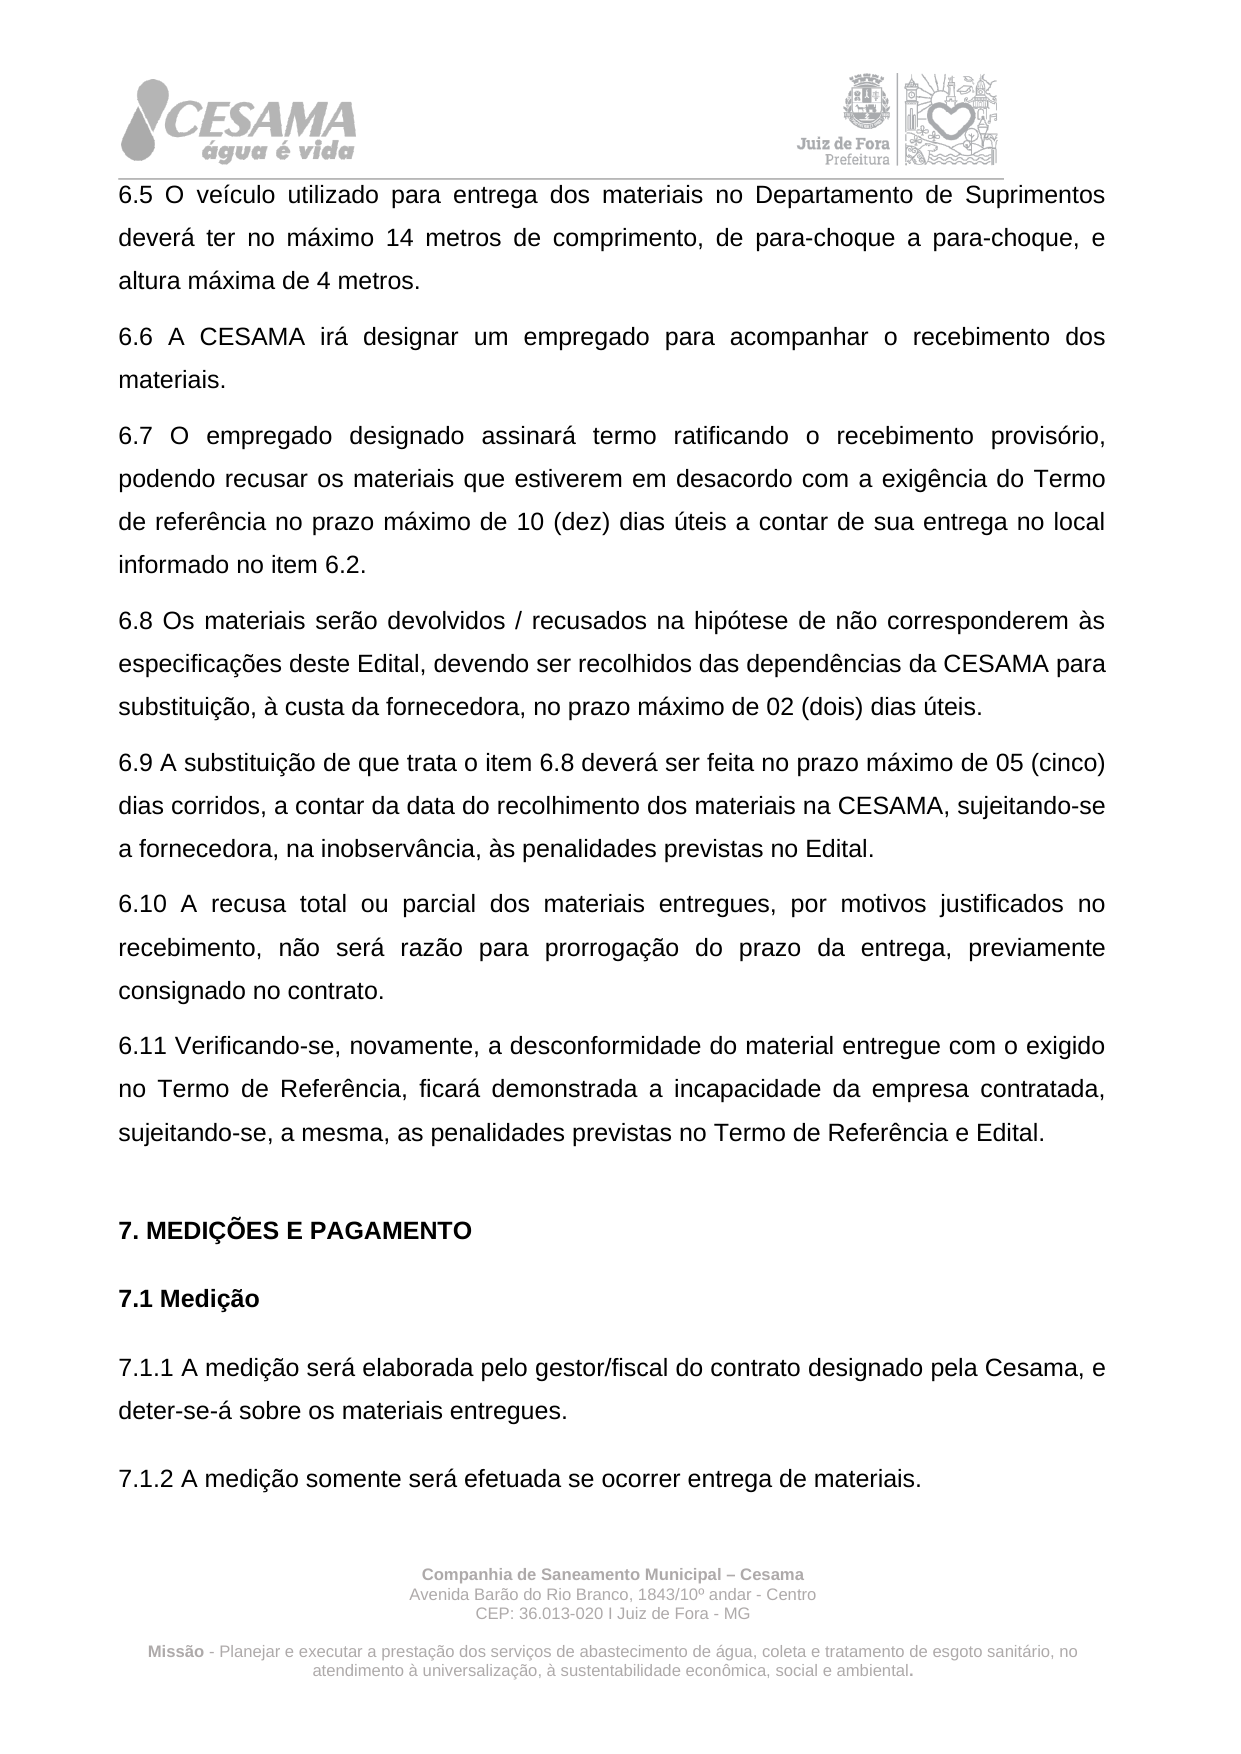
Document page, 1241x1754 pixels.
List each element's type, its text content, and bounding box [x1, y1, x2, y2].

text 7.1.2 A medição somente será efetuada se ocorrer entrega de materiais. [118, 1464, 1107, 1492]
text 6.10 A recusa total ou parcial dos materiais entregues, por motivos justificados no recebimento, não será razão para prorrogação do prazo da entrega, previamente consignado no contrato. [118, 889, 1107, 1004]
text 6.7 O empregado designado assinará termo ratificando o recebimento provisório, podendo recusar os materiais que estiverem em desacordo com a exigência do Termo de referência no prazo máximo de 10 (dez) dias úteis a contar de sua entrega no local informado no item 6.2. [118, 421, 1107, 579]
picture [118, 73, 1004, 180]
text 7.1.1 A medição será elaborada pelo gestor/fiscal do contrato designado pela Cesama, e deter-se-á sobre os materiais entregues. [118, 1352, 1107, 1424]
text 7. MEDIÇÕES E PAGAMENTO [118, 1216, 1107, 1245]
text 6.9 A substituição de que trata o item 6.8 deverá ser feita no prazo máximo de 05 (cinco) dias corridos, a contar da data do recolhimento dos materiais na CESAMA, sujeitando-se a fornecedora, na inobservância, às penalidades previstas no Edital. [118, 747, 1107, 862]
text 7.1 Medição [118, 1284, 1107, 1313]
text 6.11 Verificando-se, novamente, a desconformidade do material entregue com o exigido no Termo de Referência, ficará demonstrada a incapacidade da empresa contratada, sujeitando-se, a mesma, as penalidades previstas no Termo de Referência e Edital. [118, 1031, 1107, 1146]
text 6.5 O veículo utilizado para entrega dos materiais no Departamento de Suprimentos deverá ter no máximo 14 metros de comprimento, de para-choque a para-choque, e altura máxima de 4 metros. [118, 180, 1107, 295]
text 6.6 A CESAMA irá designar um empregado para acompanhar o recebimento dos materiais. [118, 322, 1107, 394]
text 6.8 Os materiais serão devolvidos / recusados na hipótese de não corresponderem às especificações deste Edital, devendo ser recolhidos das dependências da CESAMA para substituição, à custa da fornecedora, no prazo máximo de 02 (dois) dias úteis. [118, 606, 1107, 721]
